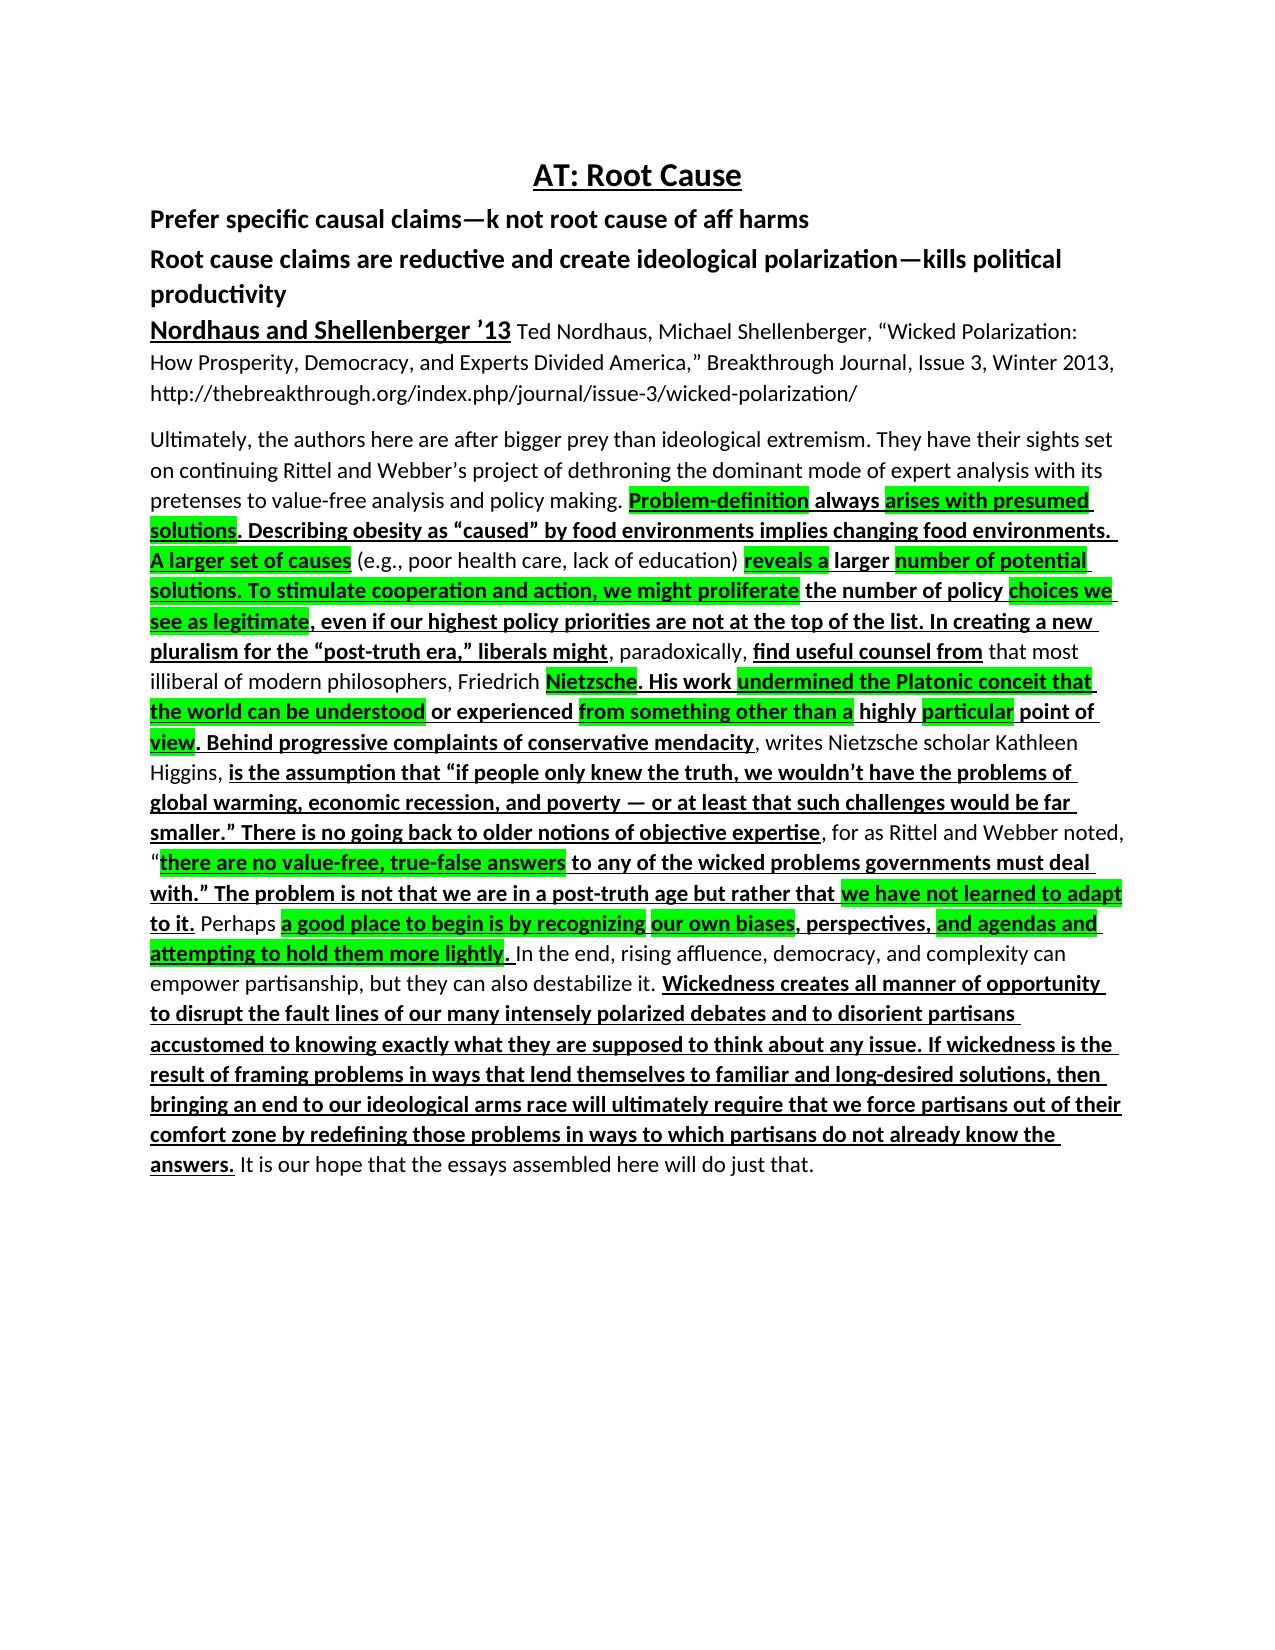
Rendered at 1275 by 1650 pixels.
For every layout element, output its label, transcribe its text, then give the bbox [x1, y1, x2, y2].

subtitle AT: Root Cause [150, 154, 1125, 195]
subtitle Prefer specific causal claims—k not root cause of aff harms [150, 202, 1125, 235]
text Ultimately, the authors here are after bigger prey than ideological extremism. They have their sights set on continuing Rittel and Webber’s project of dethroning the dominant mode of expert analysis with its pretenses to value-free analysis and policy making. Problem-definition always arises with presumed solutions. Describing obesity as “caused” by food environments implies changing food environments. A larger set of causes (e.g., poor health care, lack of education) reveals a larger number of potential solutions. To stimulate cooperation and action, we might proliferate the number of policy choices we see as legitimate, even if our highest policy priorities are not at the top of the list. In creating a new pluralism for the “post-truth era,” liberals might, paradoxically, find useful counsel from that most illiberal of modern philosophers, Friedrich Nietzsche. His work undermined the Platonic conceit that the world can be understood or experienced from something other than a highly particular point of view. Behind progressive complaints of conservative mendacity, writes Nietzsche scholar Kathleen Higgins, is the assumption that “if people only knew the truth, we wouldn’t have the problems of global warming, economic recession, and poverty — or at least that such challenges would be far smaller.” There is no going back to older notions of objective expertise, for as Rittel and Webber noted, “there are no value-free, true-false answers to any of the wicked problems governments must deal with.” The problem is not that we are in a post-truth age but rather that we have not learned to adapt to it. Perhaps a good place to begin is by recognizing our own biases, perspectives, and agendas and attempting to hold them more lightly. In the end, rising affluence, democracy, and complexity can empower partisanship, but they can also destabilize it. Wickedness creates all manner of opportunity to disrupt the fault lines of our many intensely polarized debates and to disorient partisans accustomed to knowing exactly what they are supposed to think about any issue. If wickedness is the result of framing problems in ways that lend themselves to familiar and long-desired solutions, then bringing an end to our ideological arms race will ultimately require that we force partisans out of their comfort zone by redefining those problems in ways to which partisans do not already know the answers. It is our hope that the essays assembled here will do just that. [150, 426, 1125, 1179]
text Nordhaus and Shellenberger ’13 Ted Nordhaus, Michael Shellenberger, “Wicked Polarization: How Prosperity, Democracy, and Experts Divided America,” Breakthrough Journal, Issue 3, Winter 2013, http://thebreakthrough.org/index.php/journal/issue-3/wicked-polarization/ [150, 313, 1125, 407]
subtitle Root cause claims are reductive and create ideological polarization—kills political productivity [150, 242, 1125, 311]
